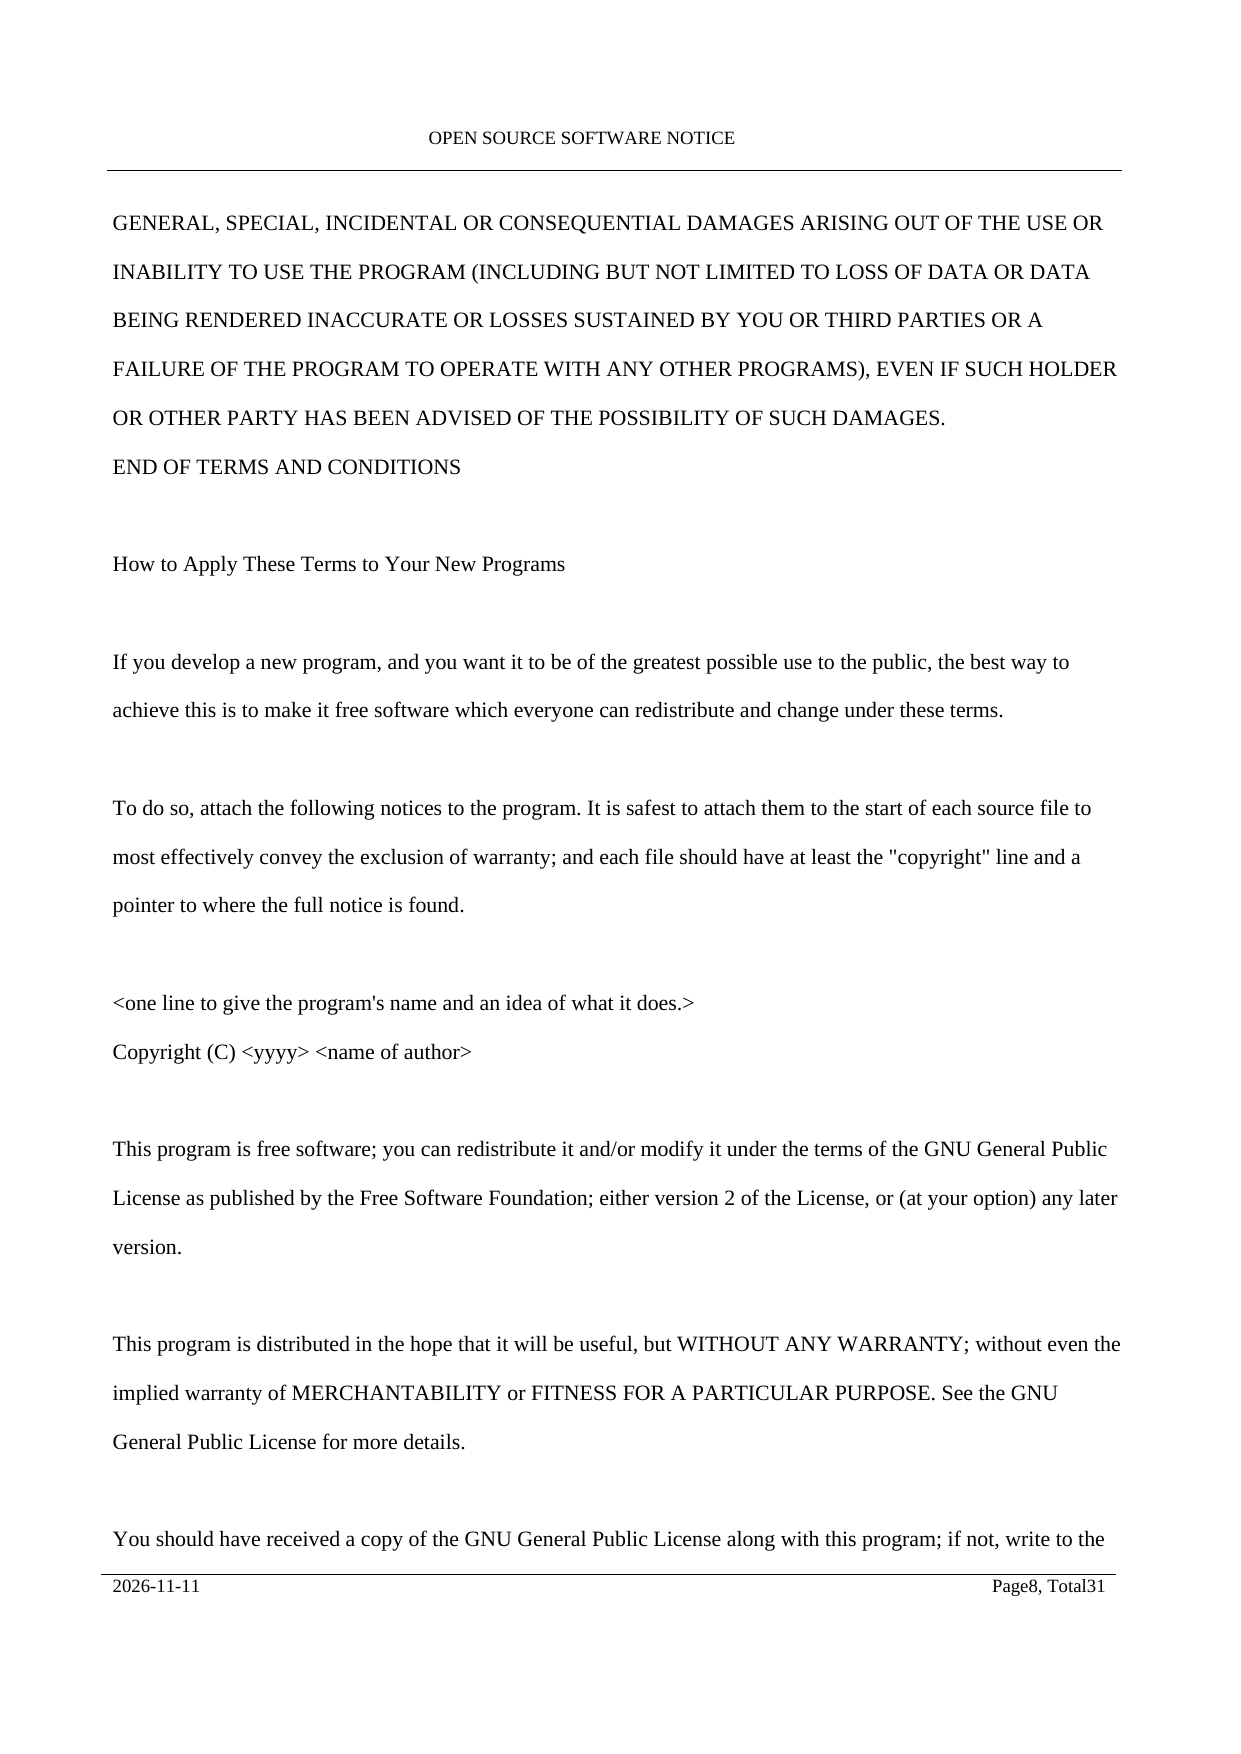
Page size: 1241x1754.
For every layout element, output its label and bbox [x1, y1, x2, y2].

text [112, 206, 1128, 1555]
